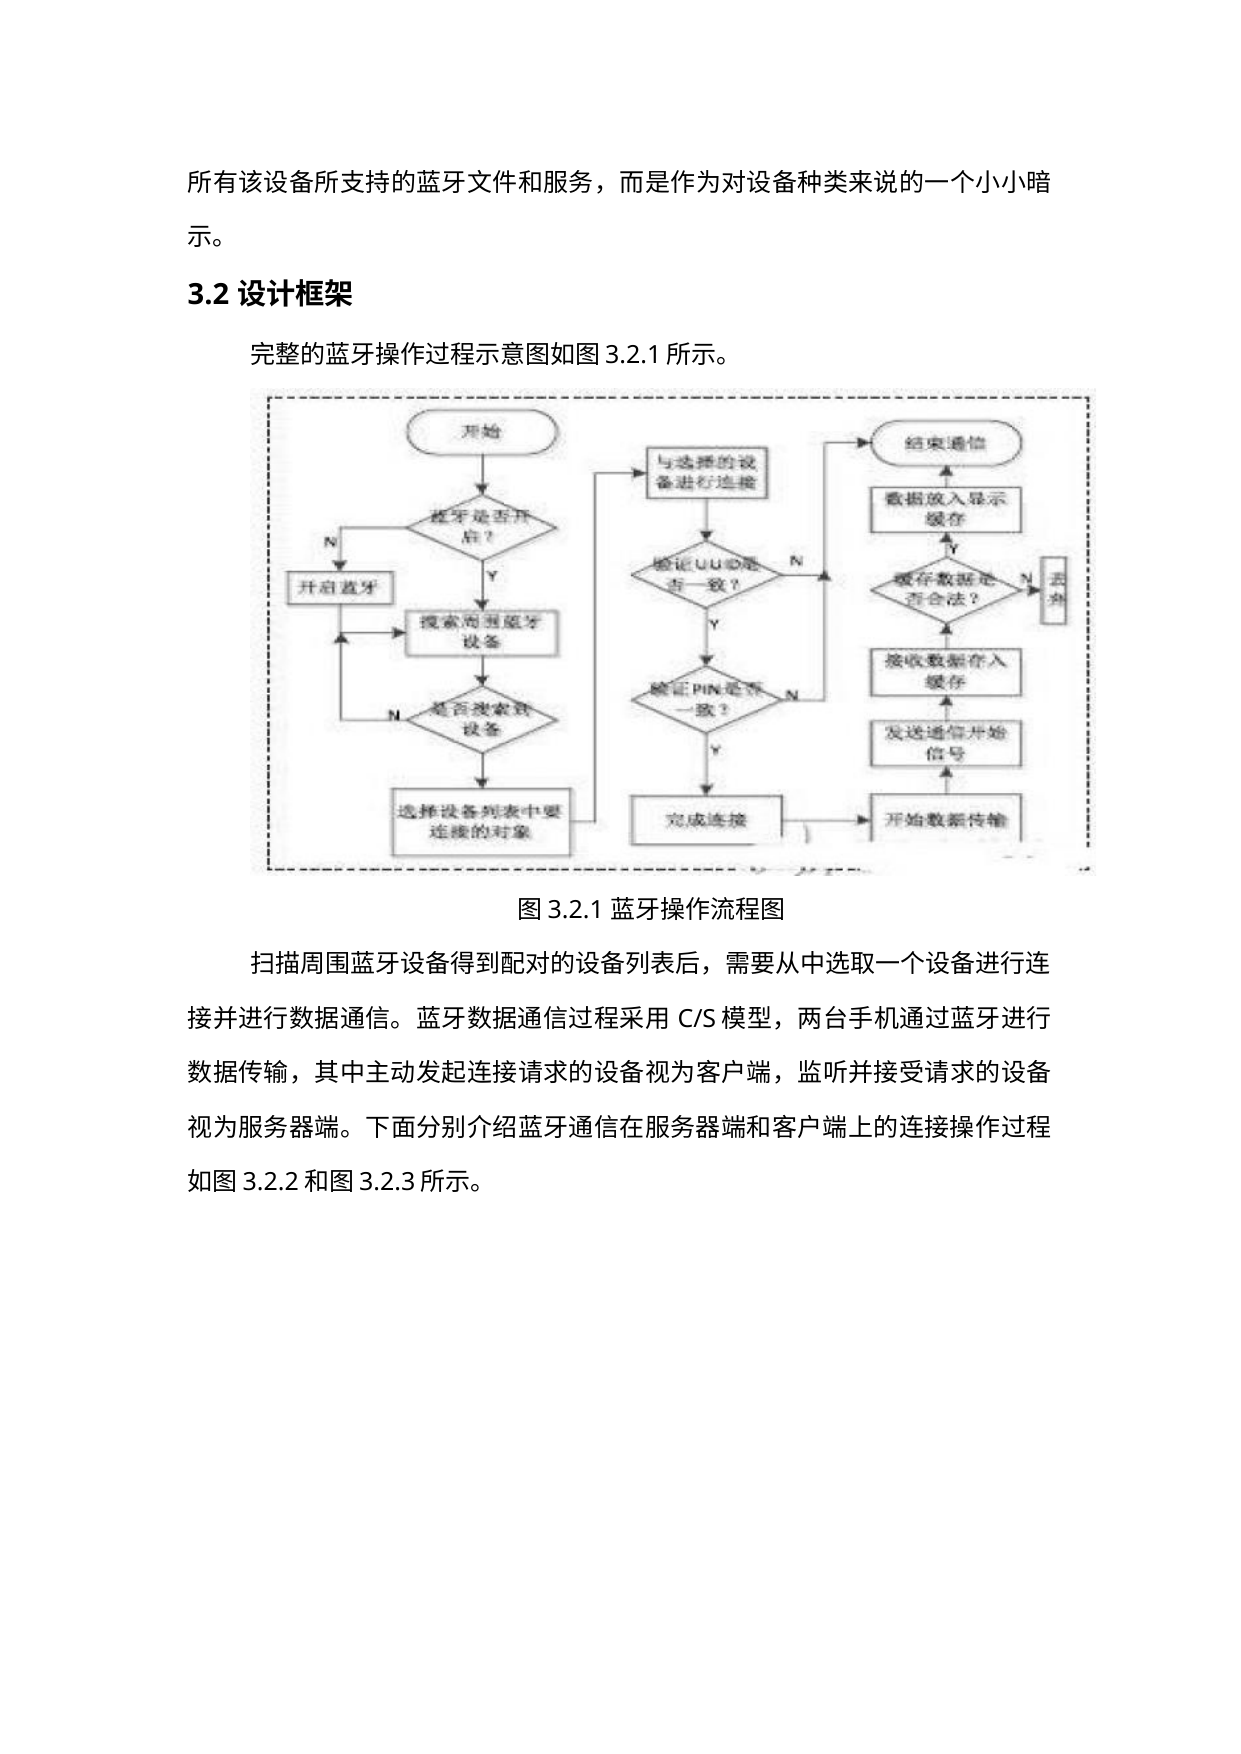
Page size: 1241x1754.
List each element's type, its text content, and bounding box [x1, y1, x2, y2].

list 3.2 设计框架 [187, 271, 1053, 313]
list 图3.2.1 蓝牙操作流程图 [187, 889, 1053, 926]
list 扫描周围蓝牙设备得到配对的设备列表后，需要从中选取一个设备进行连接并进行数据通信。蓝牙数据通信过程采用C/S模型，两台手机通过蓝牙进行数据传输，其中主动发起连接请求的设备视为客户端，监听并接受请求的设备视为服务器端。下面分别介绍蓝牙通信在服务器端和客户端上的连接操作过程如图3.2.2和图3.2.3所示。 [187, 944, 1053, 1198]
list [187, 162, 1053, 253]
picture [250, 388, 1097, 876]
list 完整的蓝牙操作过程示意图如图3.2.1所示。 [187, 334, 1053, 371]
